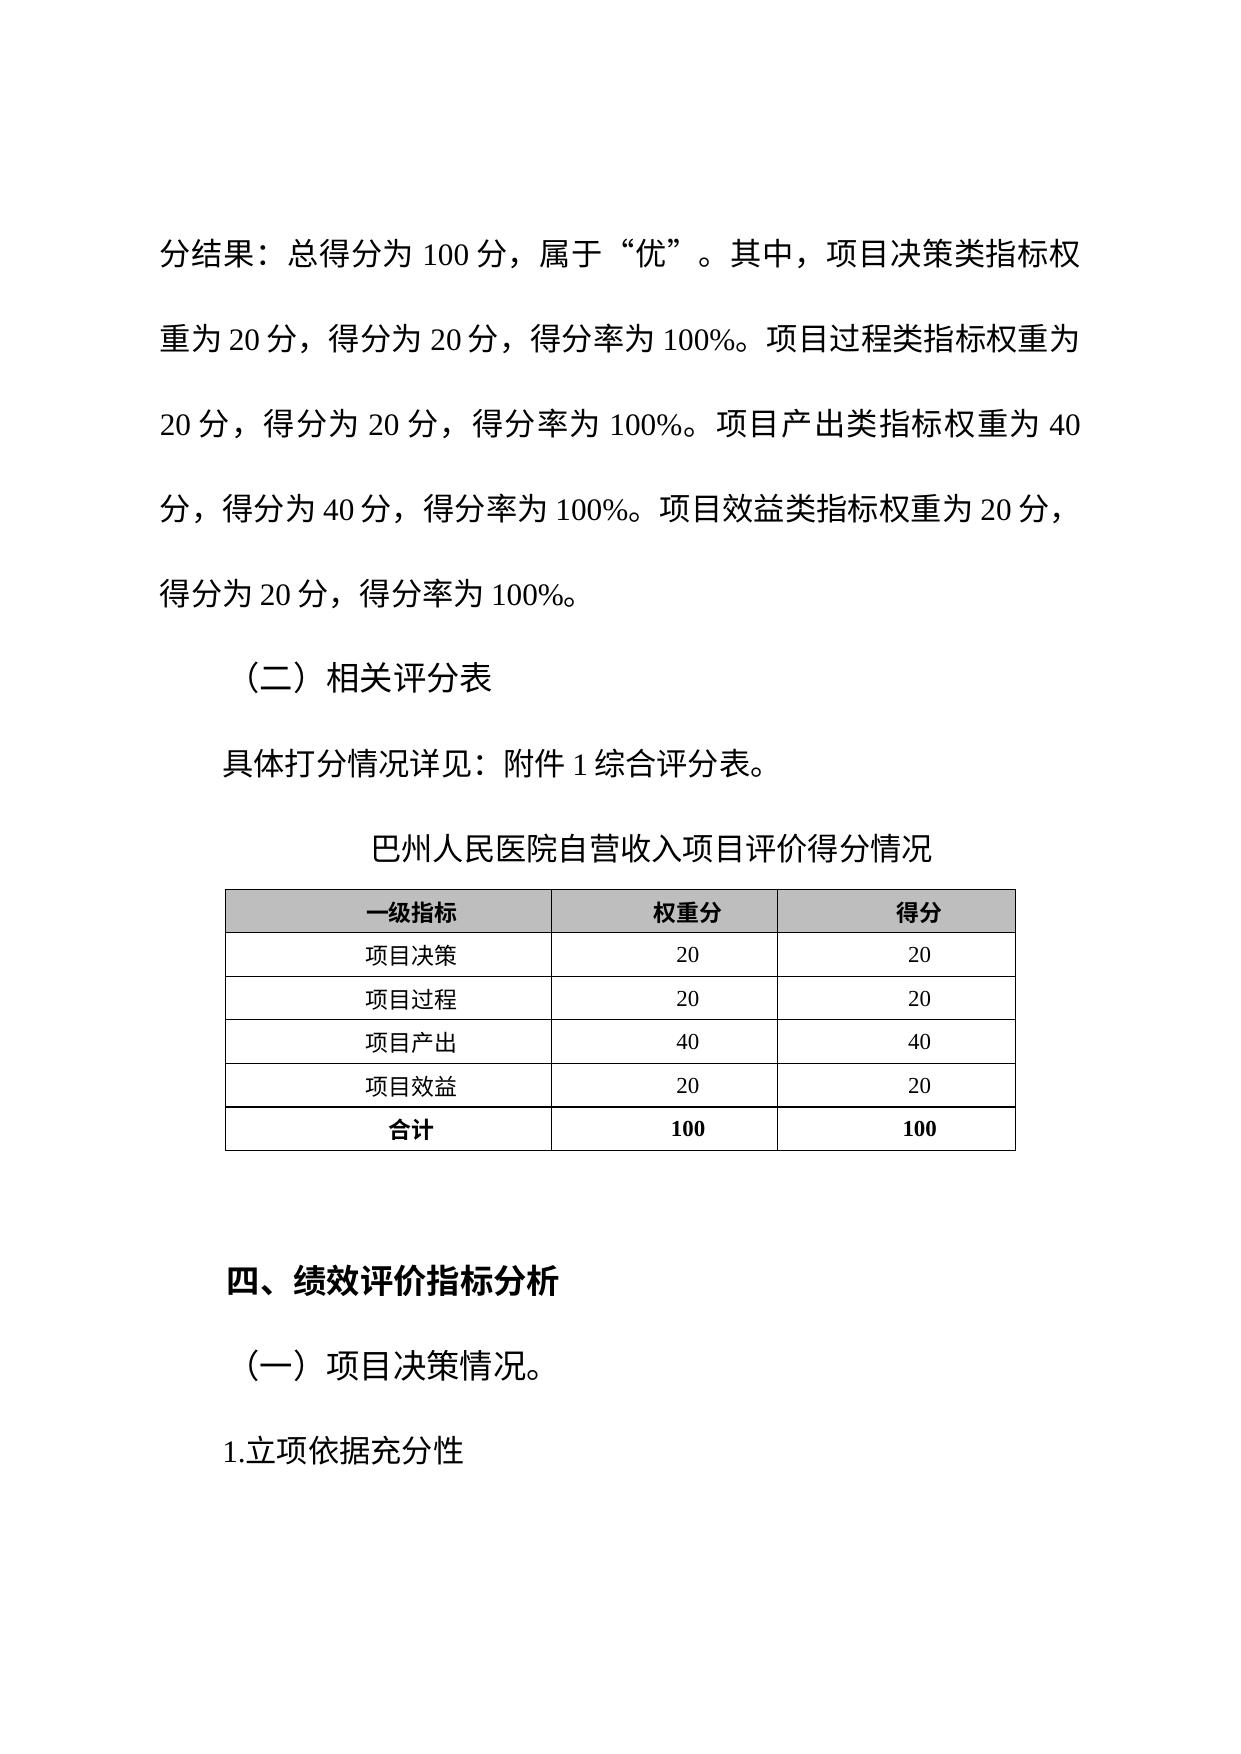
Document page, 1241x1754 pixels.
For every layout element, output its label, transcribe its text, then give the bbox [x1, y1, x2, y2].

table_cell 20 [552, 977, 777, 1019]
table_header 一级指标 [226, 890, 551, 932]
table_header 得分 [778, 890, 1015, 932]
table_cell 项目效益 [226, 1064, 551, 1106]
subtitle （一）项目决策情况。 [159, 1321, 1081, 1406]
table_cell 合计 [226, 1108, 551, 1150]
text 巴州人民医院自营收入项目评价得分情况 [159, 804, 1081, 889]
text 1.立项依据充分性 [159, 1406, 1081, 1491]
table_cell 20 [552, 933, 777, 976]
table_cell 100 [552, 1108, 777, 1150]
table_cell 20 [552, 1064, 777, 1106]
table_cell 100 [778, 1108, 1015, 1150]
table_cell 40 [778, 1020, 1015, 1063]
table_cell 20 [778, 1064, 1015, 1106]
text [159, 209, 1081, 634]
table_cell 40 [552, 1020, 777, 1063]
table_cell 项目产出 [226, 1020, 551, 1063]
subtitle 四、绩效评价指标分析 [159, 1236, 1081, 1321]
text 具体打分情况详见：附件1综合评分表。 [159, 719, 1081, 804]
table_header 权重分 [552, 890, 777, 932]
table_cell 项目决策 [226, 933, 551, 976]
subtitle （二）相关评分表 [159, 634, 1081, 719]
table_cell 20 [778, 933, 1015, 976]
table_cell 20 [778, 977, 1015, 1019]
table_cell 项目过程 [226, 977, 551, 1019]
